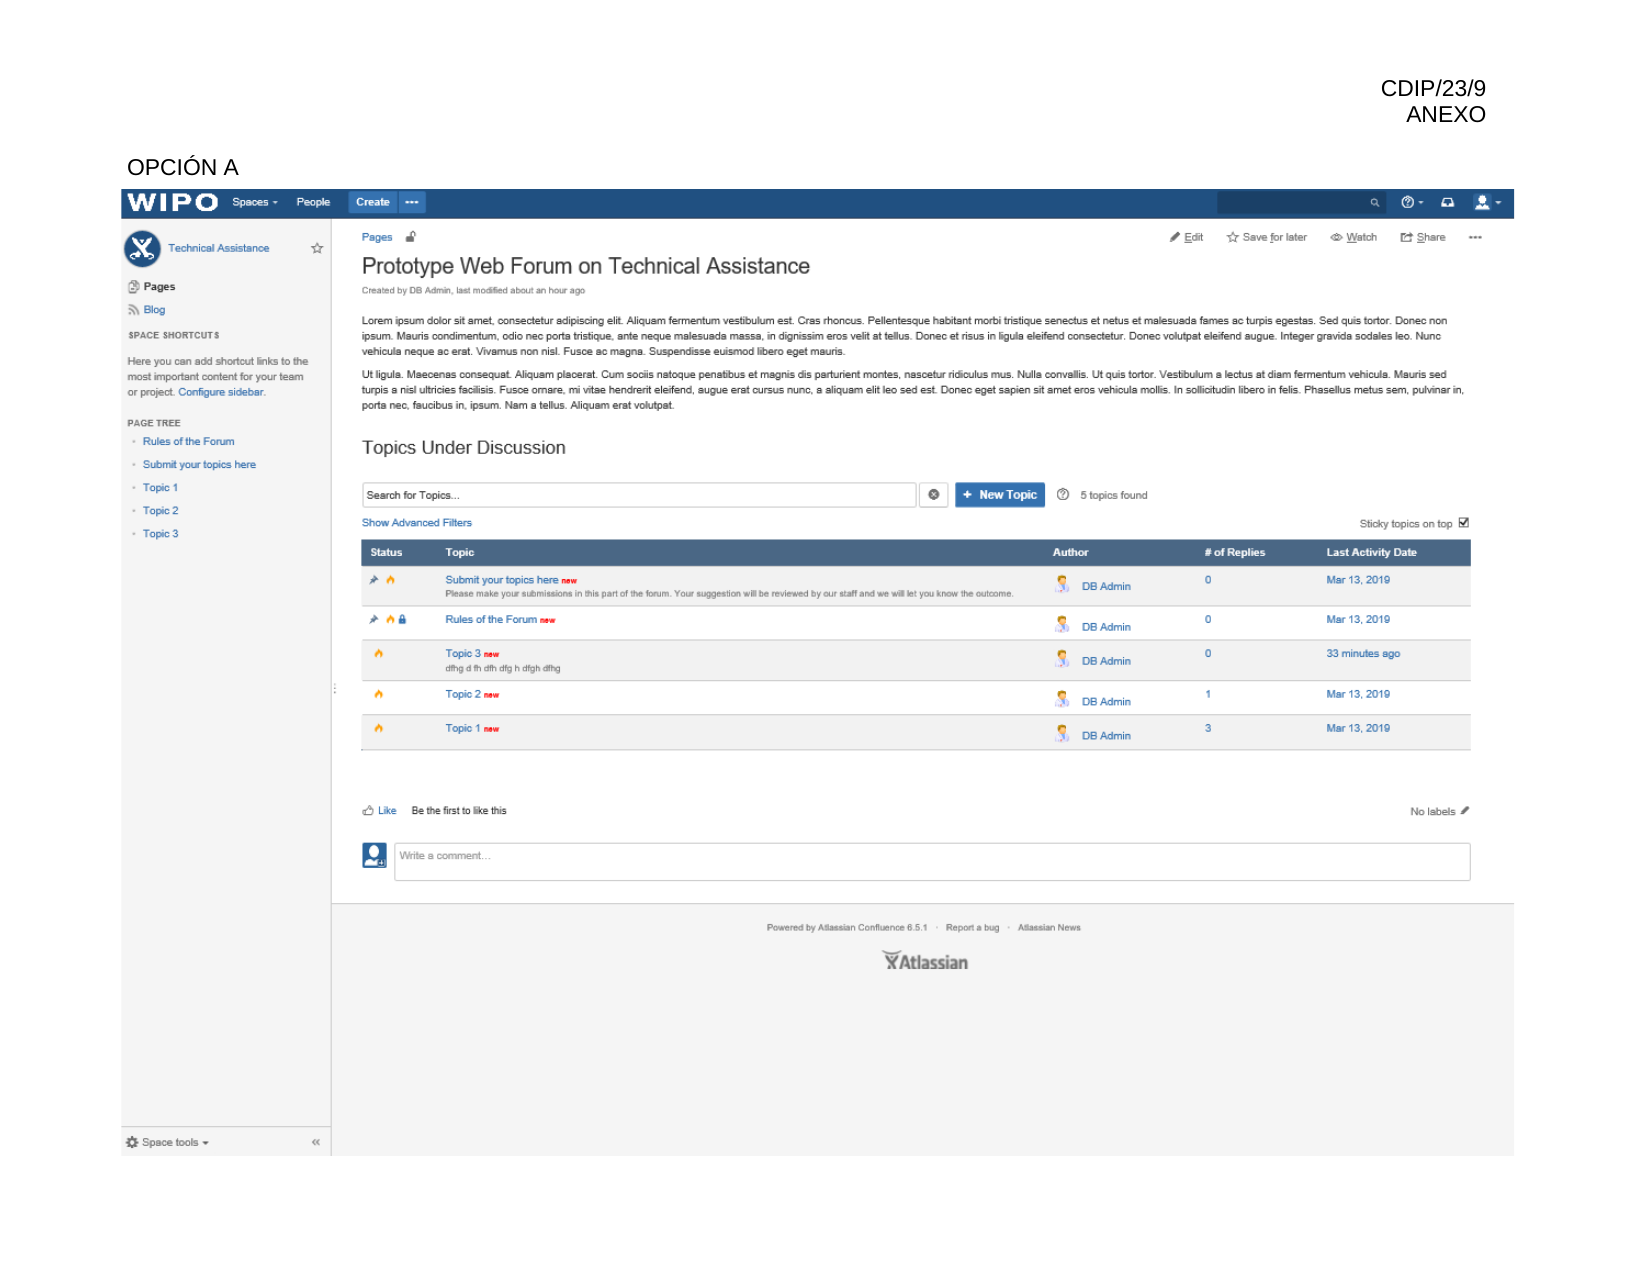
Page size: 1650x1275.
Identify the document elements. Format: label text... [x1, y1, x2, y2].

picture [120, 189, 1514, 1155]
text OPCIÓN A [127, 154, 1389, 180]
